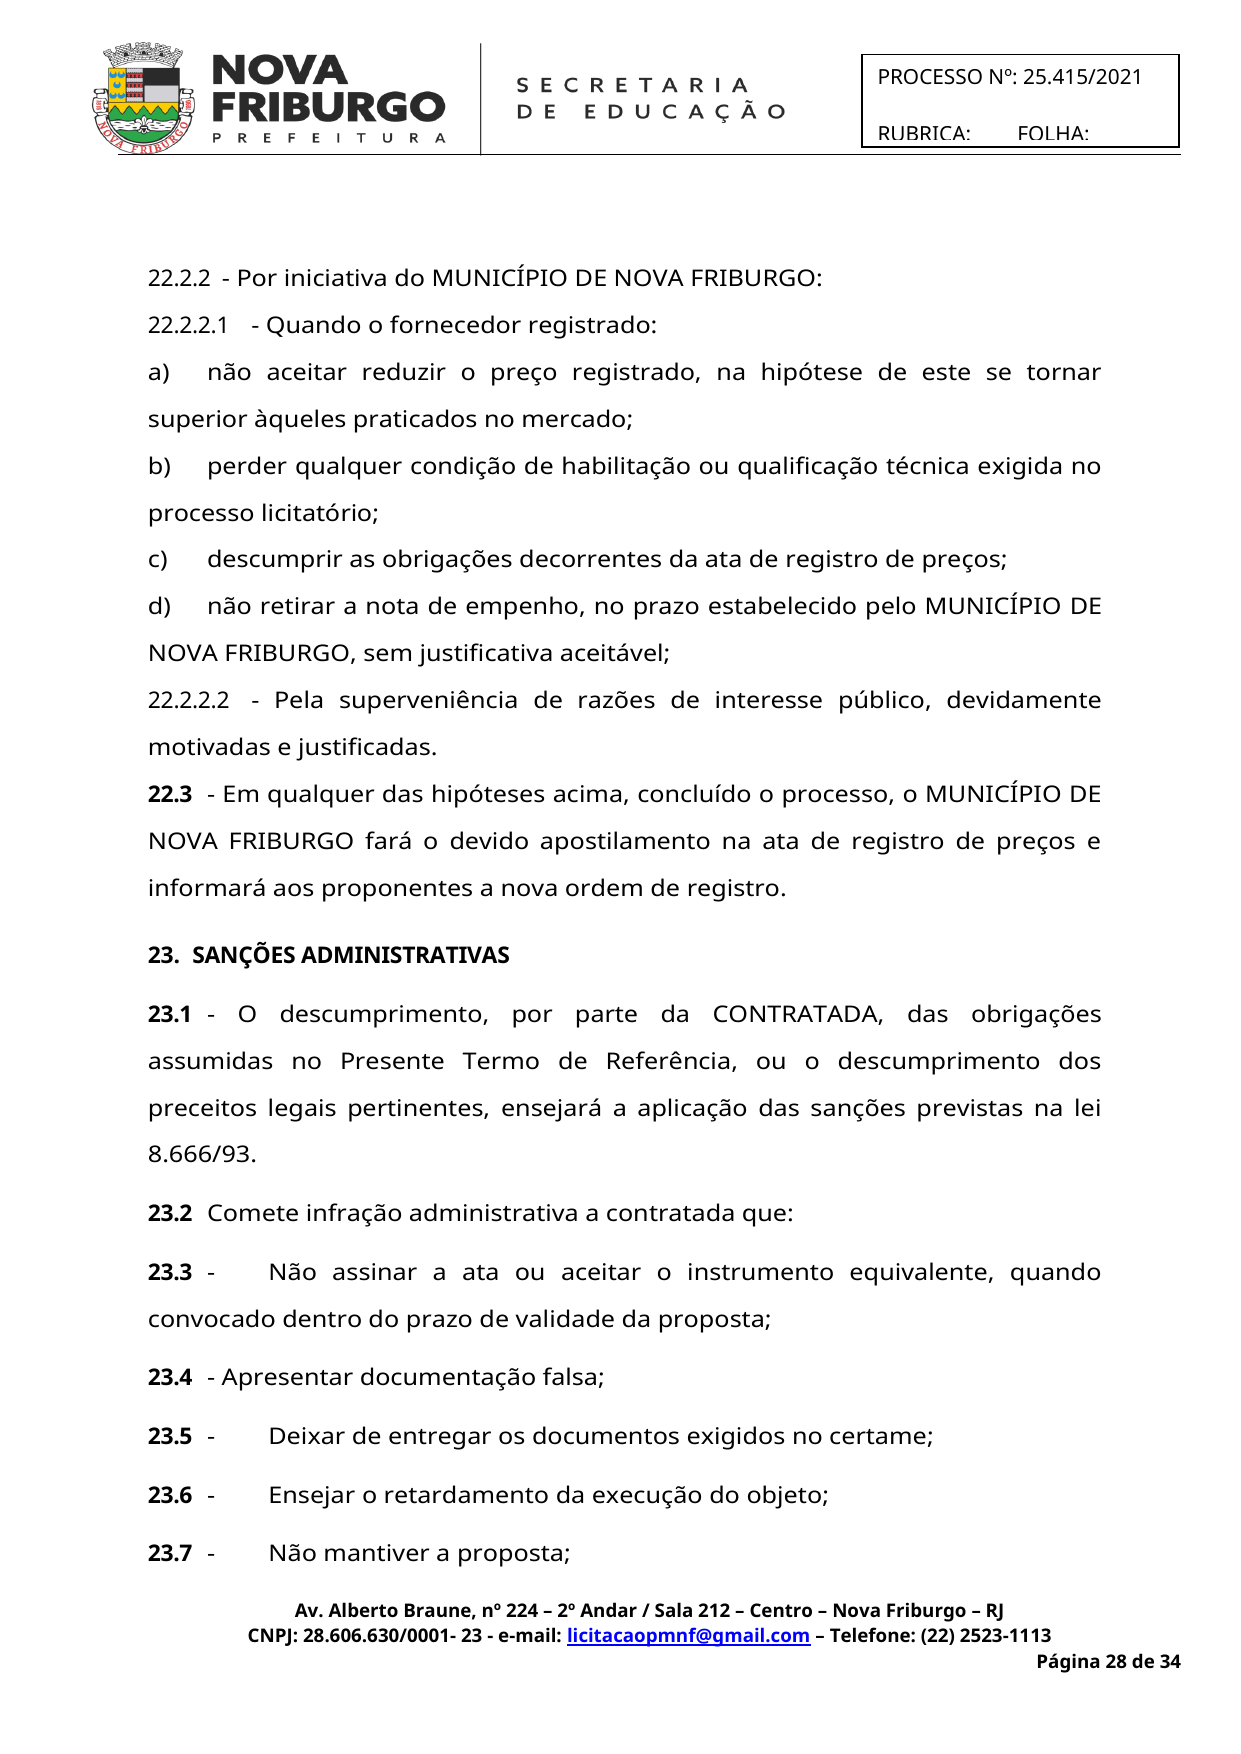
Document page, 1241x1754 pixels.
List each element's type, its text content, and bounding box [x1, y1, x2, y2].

list SANÇÕES ADMINISTRATIVAS [148, 939, 1103, 970]
list d) não retirar a nota de empenho, no prazo estabelecido pelo MUNICÍPIO DE NOVA FRIBURGO, sem justificativa aceitável; [148, 590, 1103, 668]
list - Por iniciativa do MUNICÍPIO DE NOVA FRIBURGO: [148, 262, 1103, 293]
picture [59, 17, 826, 167]
list - Não assinar a ata ou aceitar o instrumento equivalente, quando convocado dentro do prazo de validade da proposta; [148, 1256, 1103, 1334]
list - Deixar de entregar os documentos exigidos no certame; [148, 1420, 1103, 1451]
list - Pela superveniência de razões de interesse público, devidamente motivadas e justificadas. [148, 684, 1103, 762]
list a) não aceitar reduzir o preço registrado, na hipótese de este se tornar superior àqueles praticados no mercado; [148, 356, 1103, 434]
list - Ensejar o retardamento da execução do objeto; [148, 1478, 1103, 1510]
list c) descumprir as obrigações decorrentes da ata de registro de preços; [148, 543, 1103, 575]
list - Apresentar documentação falsa; [148, 1361, 1103, 1392]
list - Em qualquer das hipóteses acima, concluído o processo, o MUNICÍPIO DE NOVA FRIBURGO fará o devido apostilamento na ata de registro de preços e informará aos proponentes a nova ordem de registro. [148, 778, 1103, 903]
list b) perder qualquer condição de habilitação ou qualificação técnica exigida no processo licitatório; [148, 450, 1103, 528]
list - Quando o fornecedor registrado: [148, 309, 1103, 340]
list - Não mantiver a proposta; [148, 1537, 1103, 1568]
list - O descumprimento, por parte da CONTRATADA, das obrigações assumidas no Presente Termo de Referência, ou o descumprimento dos preceitos legais pertinentes, ensejará a aplicação das sanções previstas na lei 8.666/93. [148, 998, 1103, 1170]
list Comete infração administrativa a contratada que: [148, 1197, 1103, 1228]
